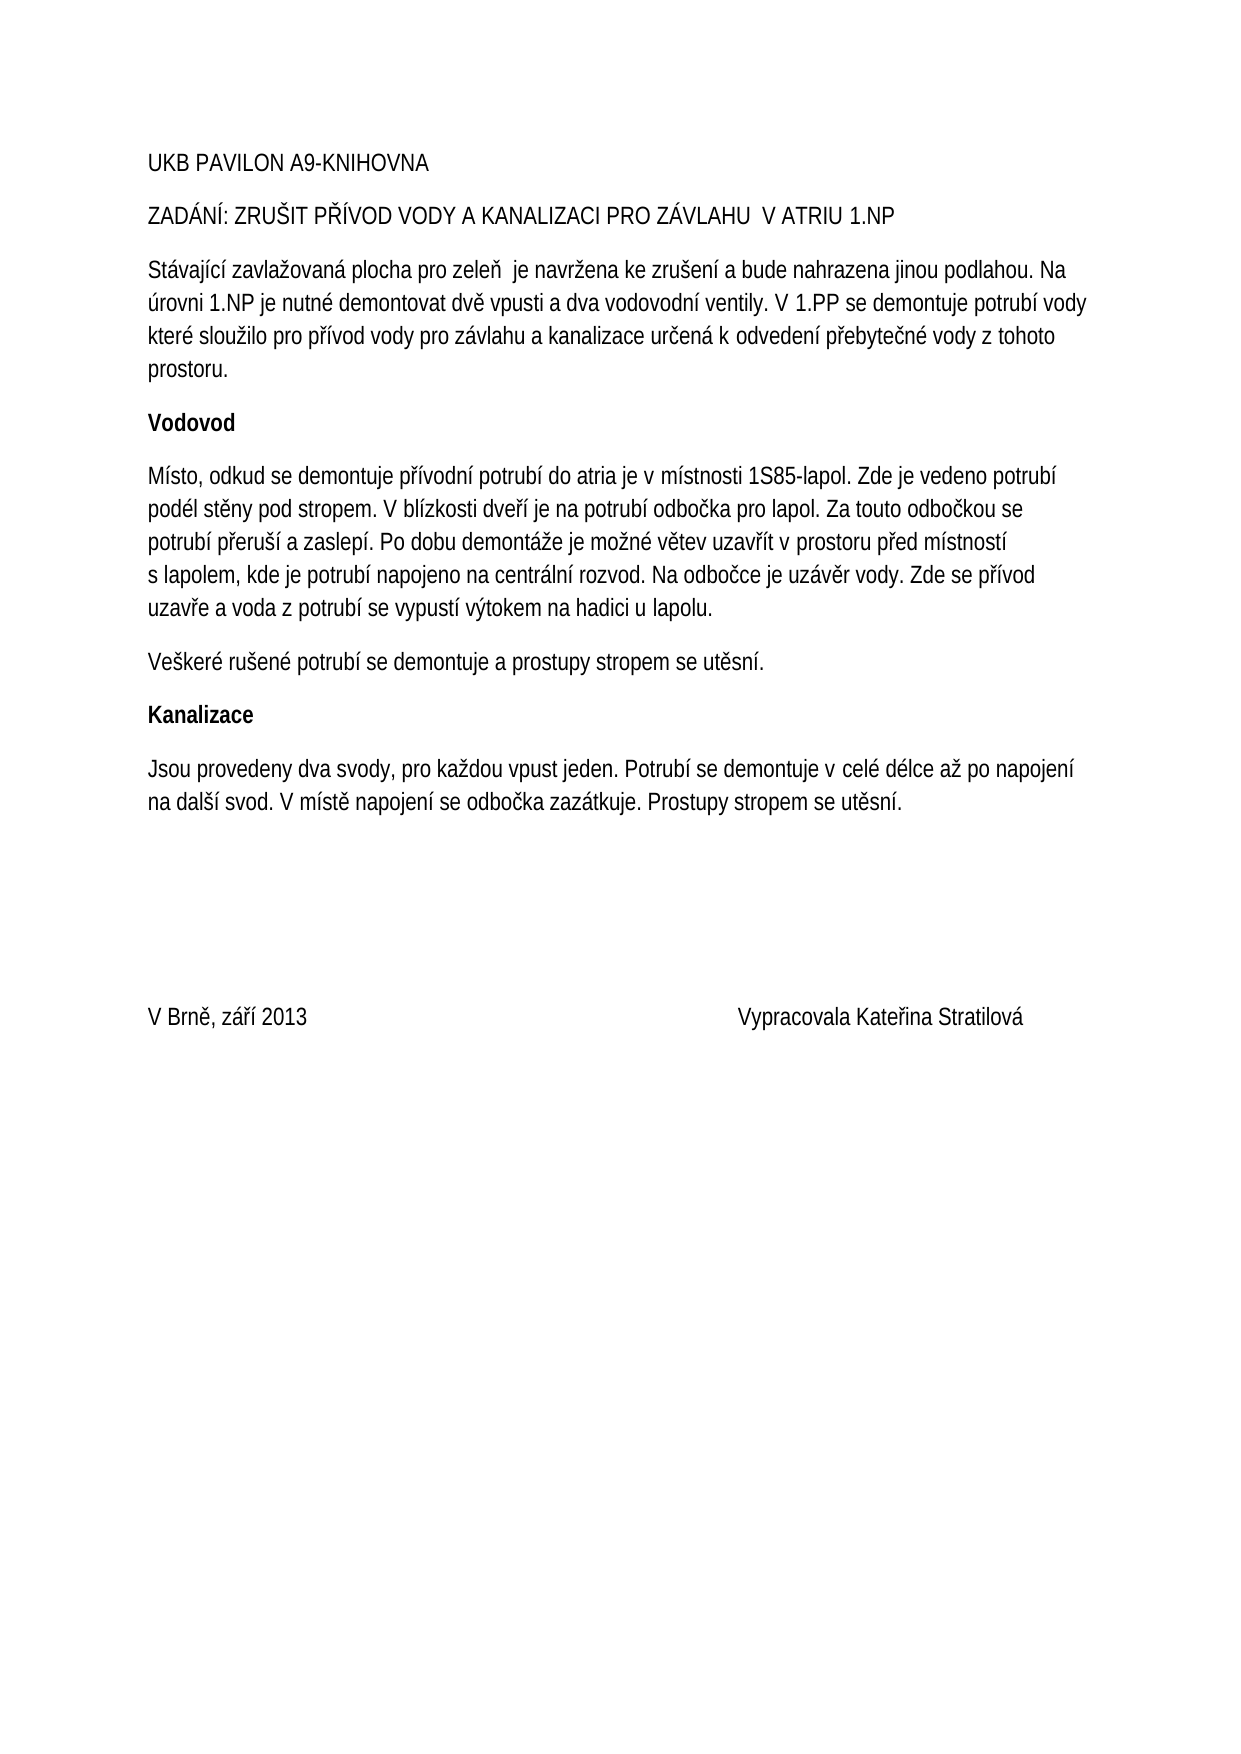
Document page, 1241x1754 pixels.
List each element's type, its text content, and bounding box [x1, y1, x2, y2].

text Jsou provedeny dva svody, pro každou vpust jeden. Potrubí se demontuje v celé délce až po napojení na další svod. V místě napojení se odbočka zazátkuje. Prostupy stropem se utěsní. [148, 754, 1093, 816]
text Veškeré rušené potrubí se demontuje a prostupy stropem se utěsní. [148, 647, 1093, 675]
text Stávající zavlažovaná plocha pro zeleň je navržena ke zrušení a bude nahrazena jinou podlahou. Na úrovni 1.NP je nutné demontovat dvě vpusti a dva vodovodní ventily. V 1.PP se demontuje potrubí vody které sloužilo pro přívod vody pro závlahu a kanalizace určená k odvedení přebytečné vody z tohoto prostoru. [148, 255, 1093, 382]
text Vodovod [148, 408, 1093, 436]
text Kanalizace [148, 701, 1093, 729]
text Místo, odkud se demontuje přívodní potrubí do atria je v místnosti 1S85-lapol. Zde je vedeno potrubí podél stěny pod stropem. V blízkosti dveří je na potrubí odbočka pro lapol. Za touto odbočkou se potrubí přeruší a zaslepí. Po dobu demontáže je možné větev uzavřít v prostoru před místností s lapolem, kde je potrubí napojeno na centrální rozvod. Na odbočce je uzávěr vody. Zde se přívod uzavře a voda z potrubí se vypustí výtokem na hadici u lapolu. [148, 461, 1093, 622]
text UKB PAVILON A9-KNIHOVNA [148, 148, 1093, 176]
text ZADÁNÍ: ZRUŠIT PŘÍVOD VODY A KANALIZACI PRO ZÁVLAHU V ATRIU 1.NP [148, 201, 1093, 230]
text V Brně, září 2013 Vypracovala Kateřina Stratilová [148, 1002, 1093, 1031]
